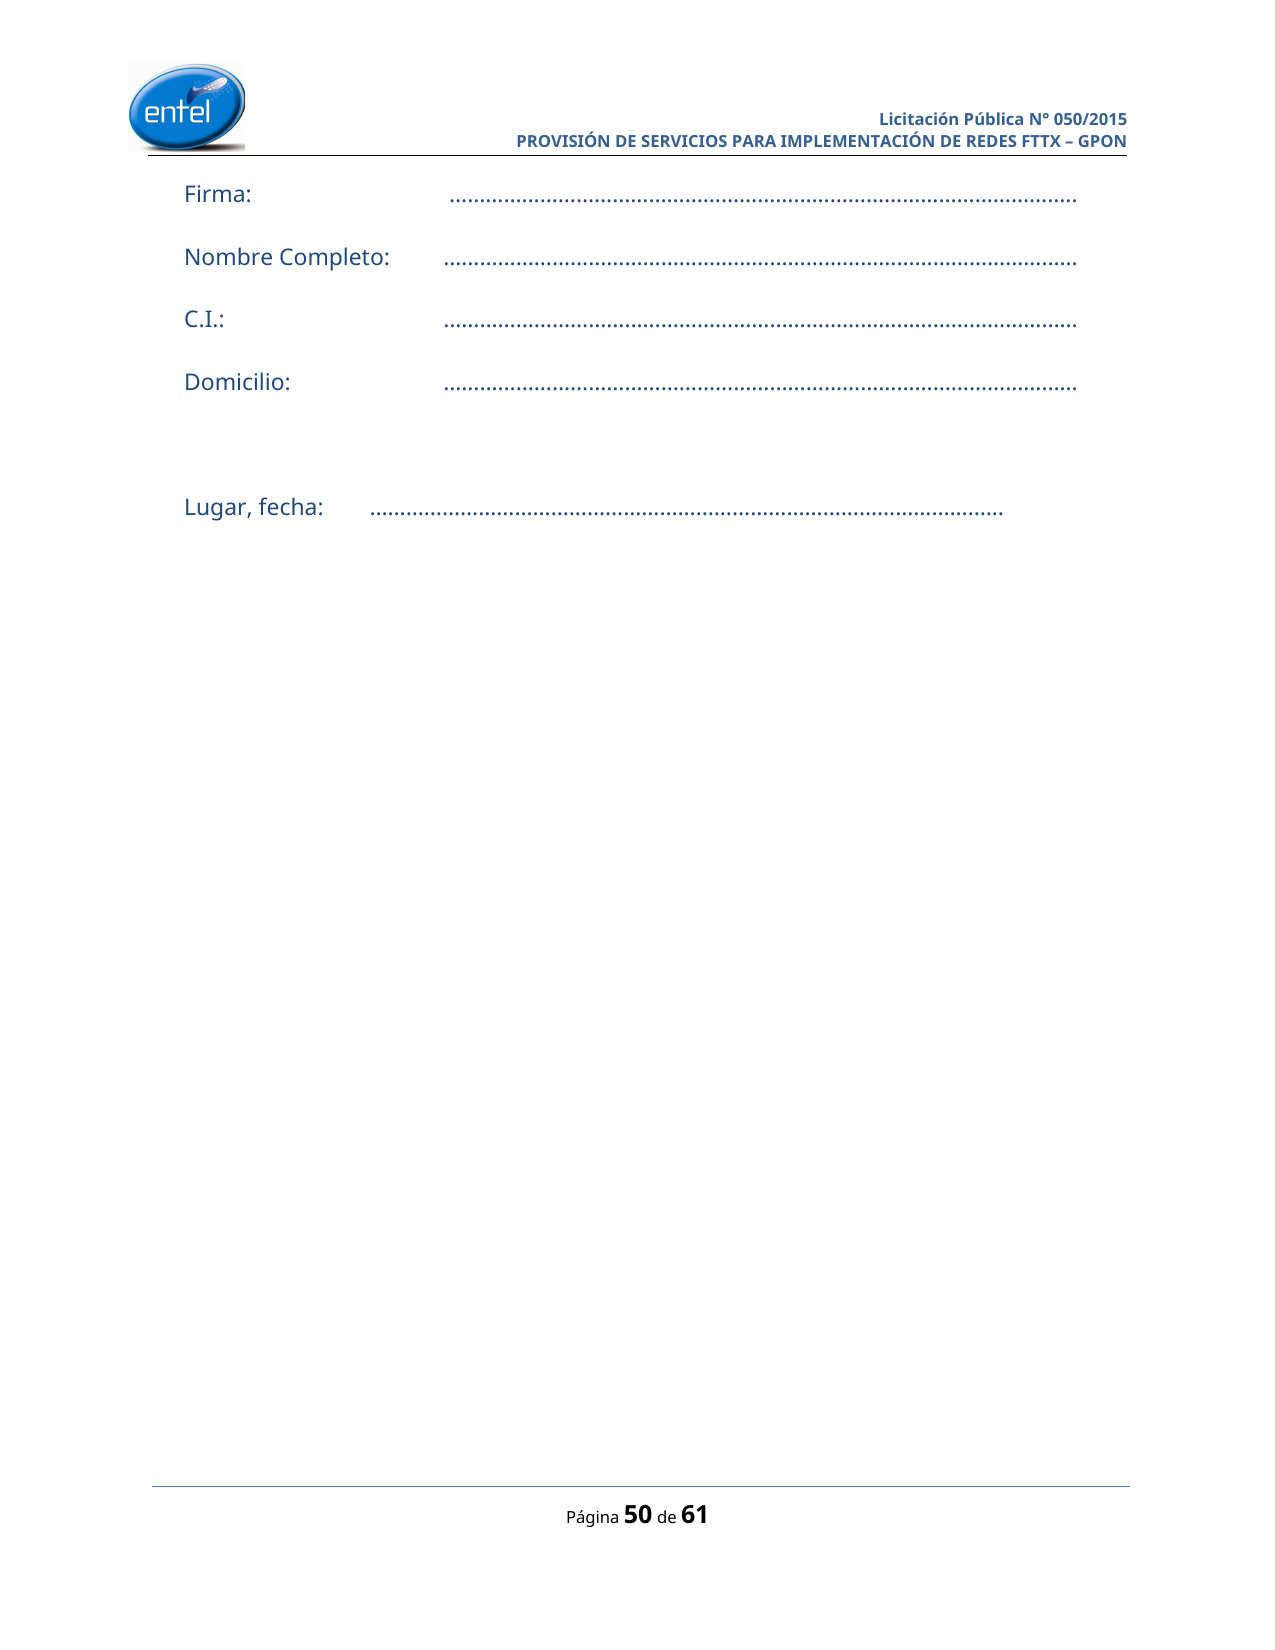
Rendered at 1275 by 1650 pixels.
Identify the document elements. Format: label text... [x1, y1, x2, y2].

text C.I.: …………………………………………………………………………………………… [184, 303, 1127, 335]
text Firma: ………………………………………………………………………………………….. [184, 178, 1127, 210]
text Lugar, fecha: …………………………………………………………………………………………… [184, 491, 1127, 522]
text Nombre Completo: …………………………………………………………………………………………… [184, 241, 1127, 272]
text Domicilio: …………………………………………………………………………………………… [184, 366, 1127, 397]
picture [128, 62, 246, 152]
